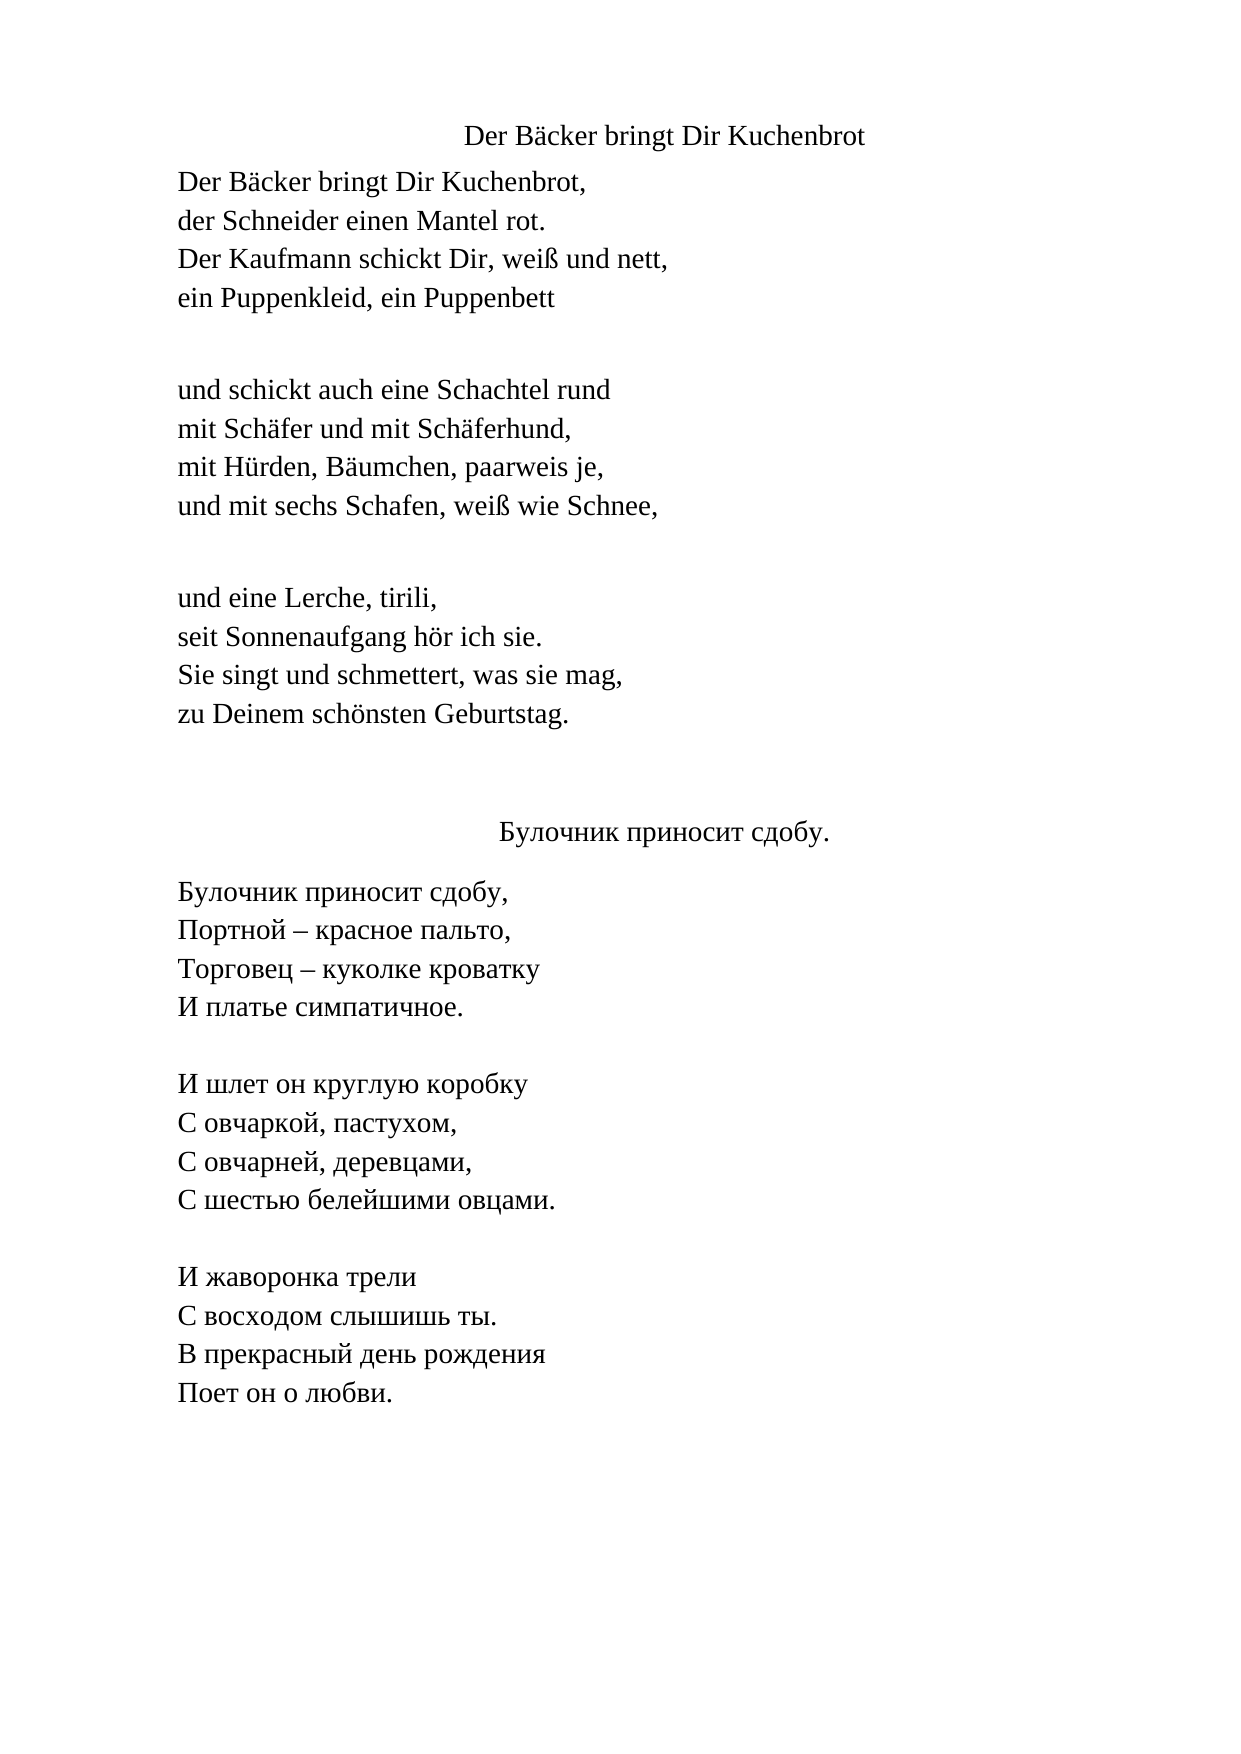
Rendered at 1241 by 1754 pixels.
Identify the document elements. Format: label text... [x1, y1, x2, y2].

text Булочник приносит сдобу. [177, 814, 1152, 848]
text Поет он о любви. [177, 1375, 1152, 1408]
text Торговец – куколке кроватку [177, 951, 1152, 984]
text und eine Lerche, tirili, seit Sonnenaufgang hör ich sie. Sie singt und schmettert, was sie mag, zu Deinem schönsten Geburtstag. [177, 547, 1152, 729]
text С овчарней, деревцами, [177, 1144, 1152, 1177]
text В прекрасный день рождения [177, 1336, 1152, 1370]
text И жаворонка трели [177, 1259, 1152, 1293]
text Der Bäcker bringt Dir Kuchenbrot, der Schneider einen Mantel rot. Der Kaufmann schickt Dir, weiß und nett, ein Puppenkleid, ein Puppenbett [177, 164, 1152, 313]
text Портной – красное пальто, [177, 912, 1152, 946]
text und schickt auch eine Schachtel rund mit Schäfer und mit Schäferhund, mit Hürden, Bäumchen, paarweis je, und mit sechs Schafen, weiß wie Schnee, [177, 339, 1152, 521]
text С овчаркой, пастухом, [177, 1105, 1152, 1139]
text Der Bäcker bringt Dir Kuchenbrot [177, 118, 1152, 152]
text С восходом слышишь ты. [177, 1298, 1152, 1331]
text И платье симпатичное. [177, 989, 1152, 1023]
text Булочник приносит сдобу, [177, 874, 1152, 907]
text И шлет он круглую коробку [177, 1067, 1152, 1100]
text С шестью белейшими овцами. [177, 1182, 1152, 1216]
